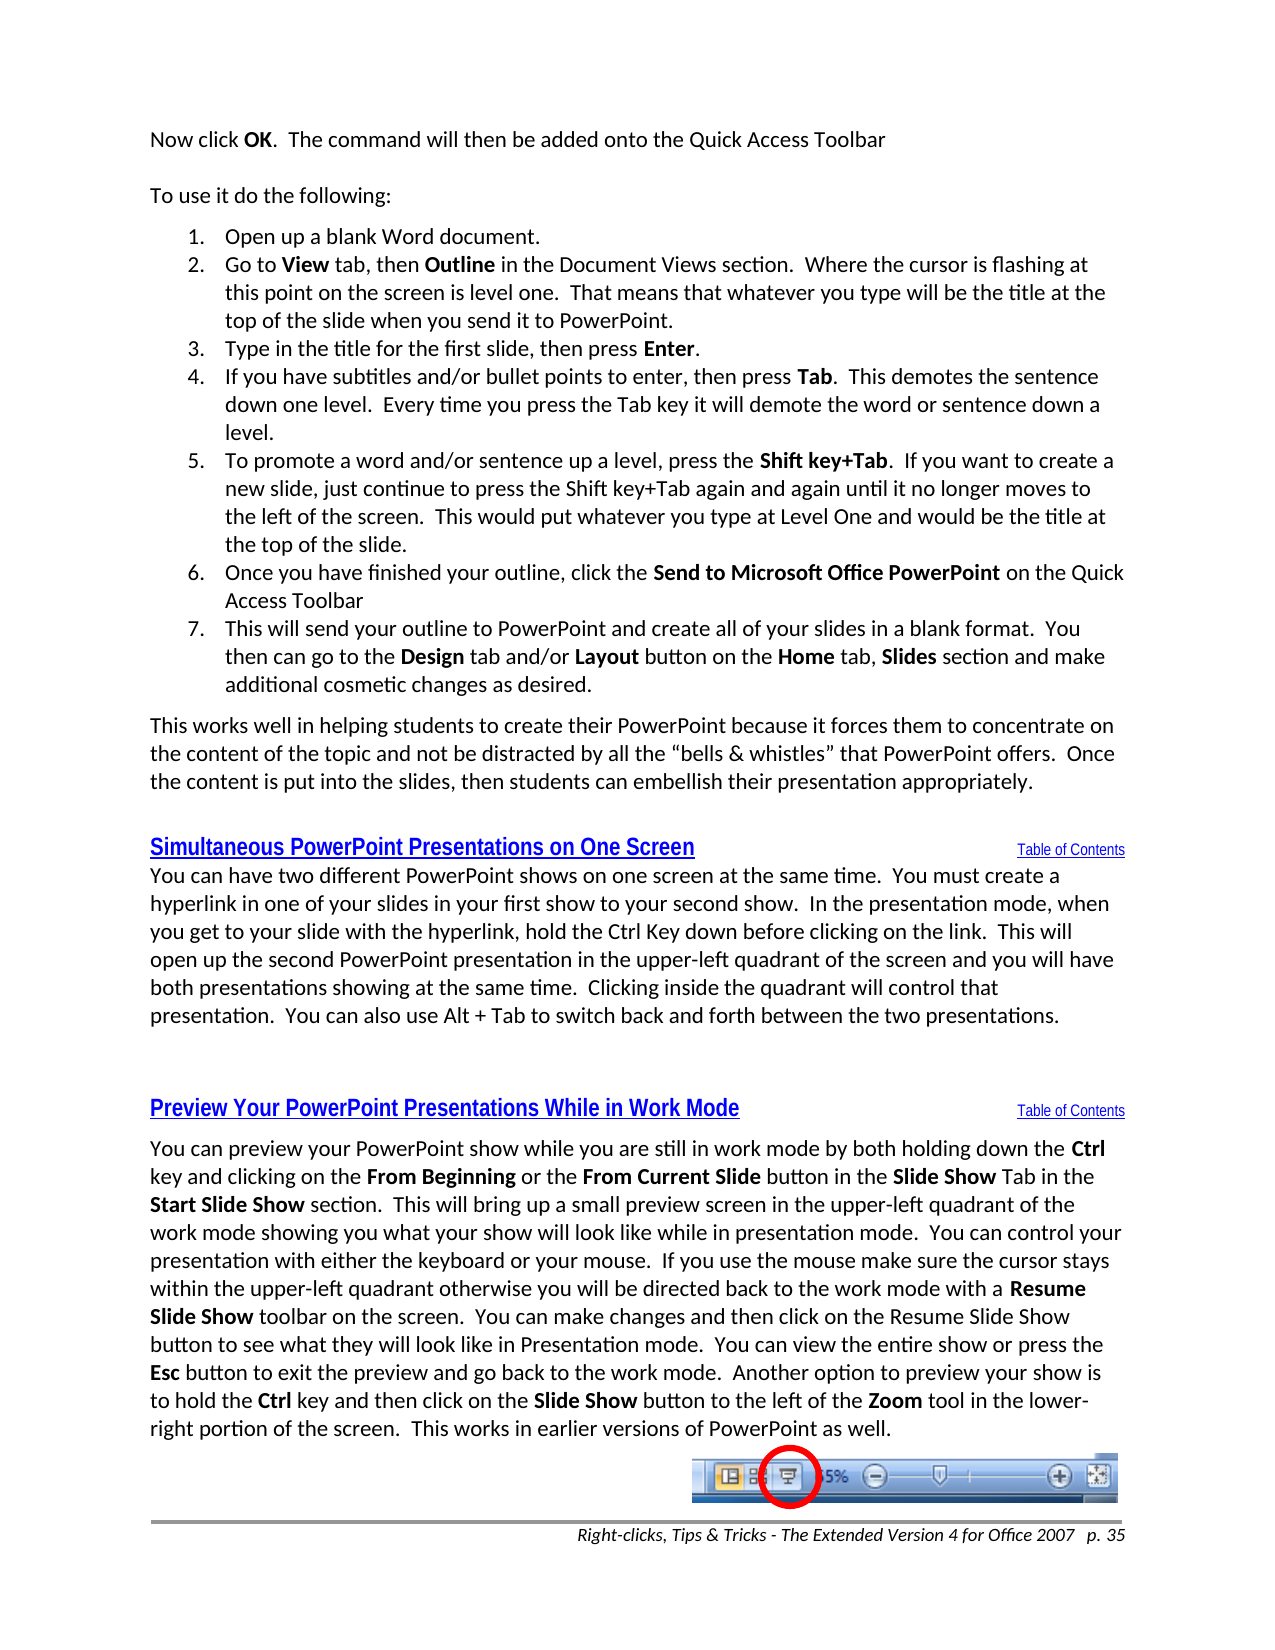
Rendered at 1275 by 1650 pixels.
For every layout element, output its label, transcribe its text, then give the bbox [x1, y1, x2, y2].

list Type in the title for the first slide, then press Enter. [187, 334, 1125, 362]
subtitle Preview Your PowerPoint Presentations While in Work Mode Table of Contents [150, 1093, 1125, 1122]
picture [765, 1453, 815, 1502]
picture [811, 1453, 1118, 1503]
subtitle Simultaneous PowerPoint Presentations on One Screen Table of Contents [150, 832, 1125, 861]
text You can have two different PowerPoint shows on one screen at the same time. You must create a hyperlink in one of your slides in your first show to your second show. In the presentation mode, when you get to your slide with the hyperlink, hold the Ctrl Key down before clicking on the link. This will open up the second PowerPoint presentation in the upper-left quadrant of the screen and you will have both presentations showing at the same time. Clicking inside the quadrant will control that presentation. You can also use Alt + Tab to switch back and forth between the two presentations. [150, 861, 1125, 1029]
list Once you have finished your outline, click the Send to Microsoft Office PowerPoint on the Quick Access Toolbar [187, 558, 1125, 614]
list Go to View tab, then Outline in the Document Views section. Where the cursor is flashing at this point on the screen is level one. That means that whatever you type will be the title at the top of the slide when you send it to PowerPoint. [187, 250, 1125, 334]
list Open up a blank Word document. [187, 222, 1125, 250]
list This will send your outline to PowerPoint and create all of your slides in a blank format. You then can go to the Design tab and/or Layout button on the Home tab, Slides section and make additional cosmetic changes as desired. [187, 614, 1125, 698]
text To use it do the following: [150, 181, 1125, 209]
text Now click OK. The command will then be added onto the Quick Access Toolbar [150, 125, 1125, 153]
text This works well in helping students to create their PowerPoint because it forces them to concentrate on the content of the topic and not be distracted by all the “bells & whistles” that PowerPoint offers. Once the content is put into the slides, then students can embellish their presentation appropriately. [150, 711, 1125, 795]
picture [692, 1453, 769, 1503]
list If you have subtitles and/or bullet points to enter, then press Tab. This demotes the sentence down one level. Every time you press the Tab key it will demote the word or sentence down a level. [187, 362, 1125, 446]
subtitle You can preview your PowerPoint show while you are still in work mode by both holding down the Ctrl key and clicking on the From Beginning or the From Current Slide button in the Slide Show Tab in the Start Slide Show section. This will bring up a small preview screen in the upper-left quadrant of the work mode showing you what your show will look like while in presentation mode. You can control your presentation with either the keyboard or your mouse. If you use the mouse make sure the cursor stays within the upper-left quadrant otherwise you will be directed back to the work mode with a Resume Slide Show toolbar on the screen. You can make changes and then click on the Resume Slide Show button to see what they will look like in Presentation mode. You can view the entire show or press the Esc button to exit the preview and go back to the work mode. Another option to preview your show is to hold the Ctrl key and then click on the Slide Show button to the left of the Zoom tool in the lower-right portion of the screen. This works in earlier versions of PowerPoint as well. [150, 1134, 1125, 1442]
list To promote a word and/or sentence up a level, press the Shift key+Tab. If you want to create a new slide, just continue to press the Shift key+Tab again and again until it no longer moves to the left of the screen. This would put whatever you type at Level One and would be the title at the top of the slide. [187, 446, 1125, 558]
